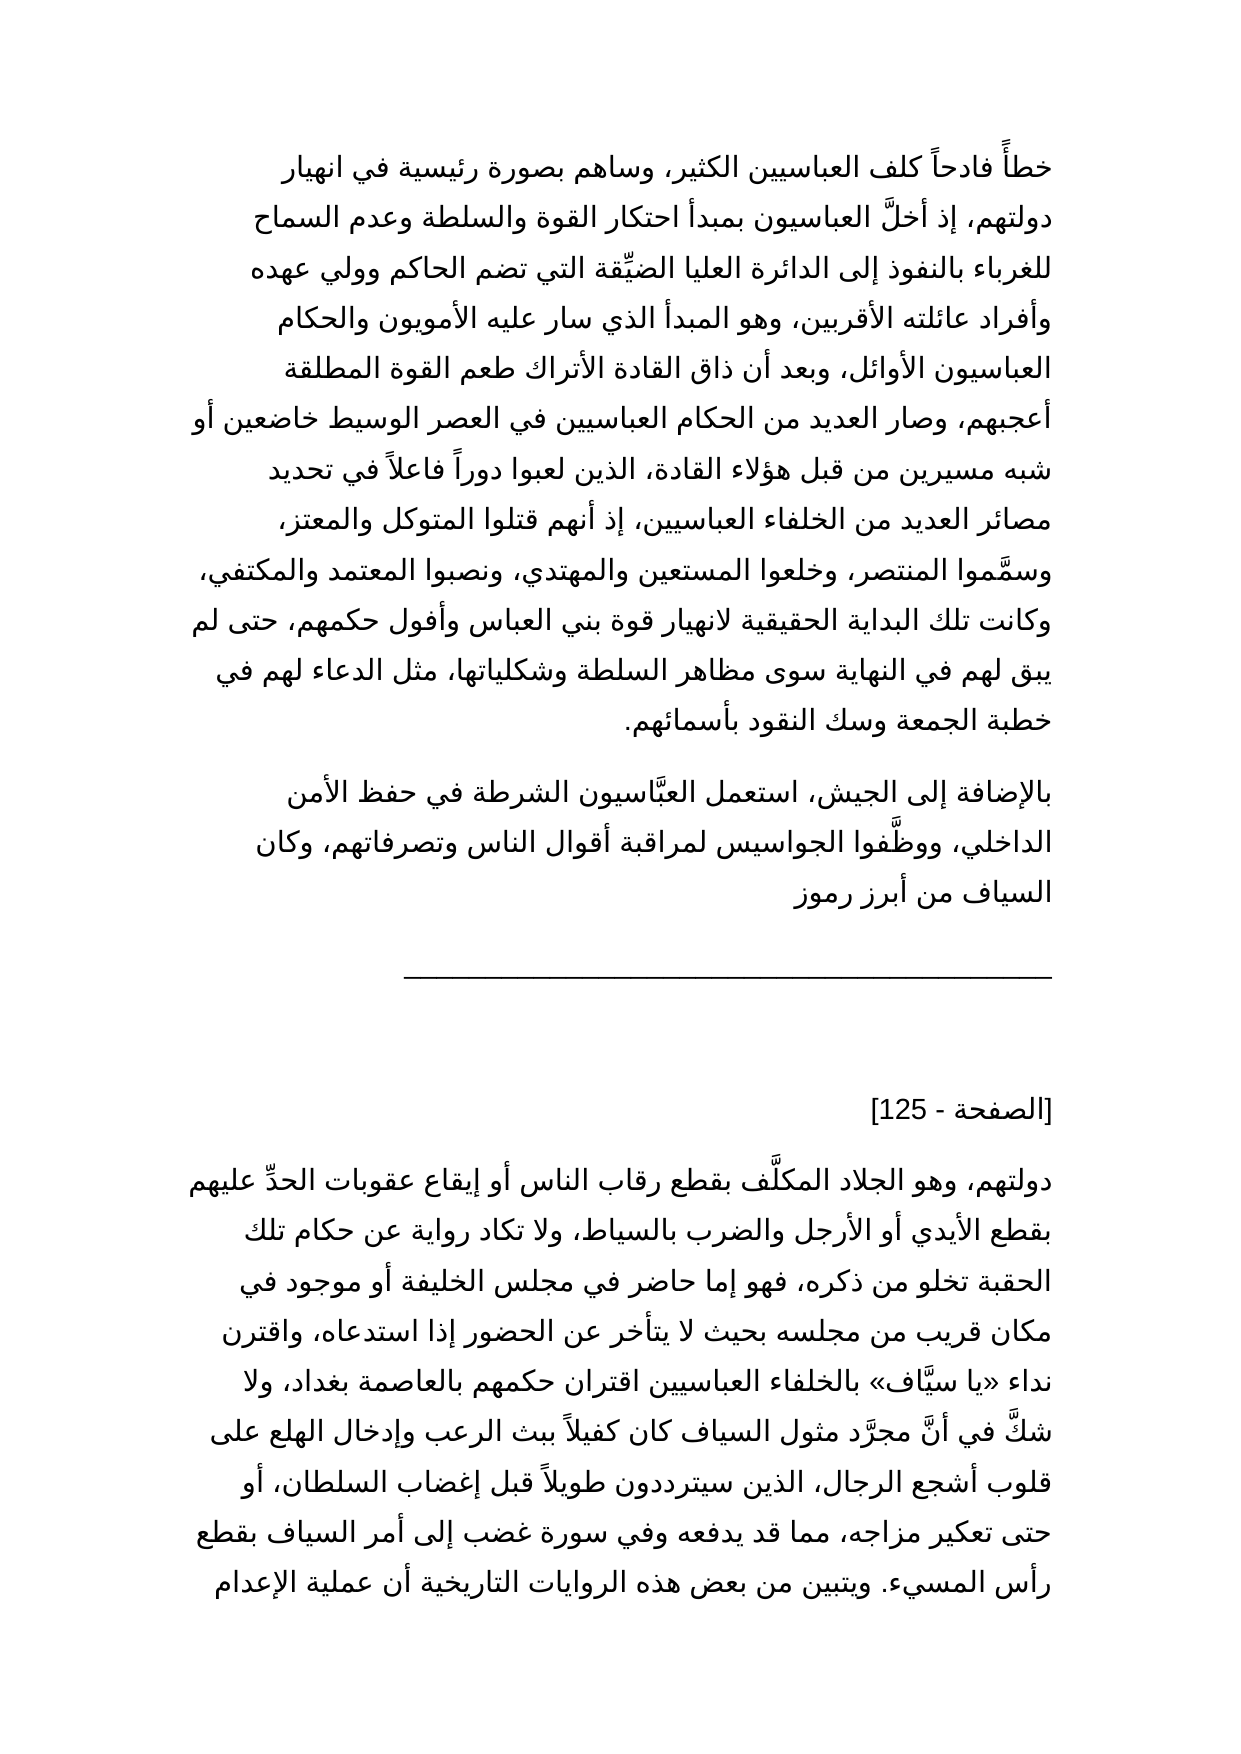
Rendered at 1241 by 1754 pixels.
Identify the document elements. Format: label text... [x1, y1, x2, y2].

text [187, 150, 1053, 737]
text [187, 1163, 1053, 1599]
text ________________________________________ [187, 946, 1053, 980]
text [الصفحة - 125] [187, 1092, 1053, 1125]
text بالإضافة إلى الجيش، استعمل العبَّاسيون الشرطة في حفظ الأمن الداخلي، ووظَّفوا الجواسيس لمراقبة أقوال الناس وتصرفاتهم، وكان السياف من أبرز رموز [187, 774, 1053, 909]
